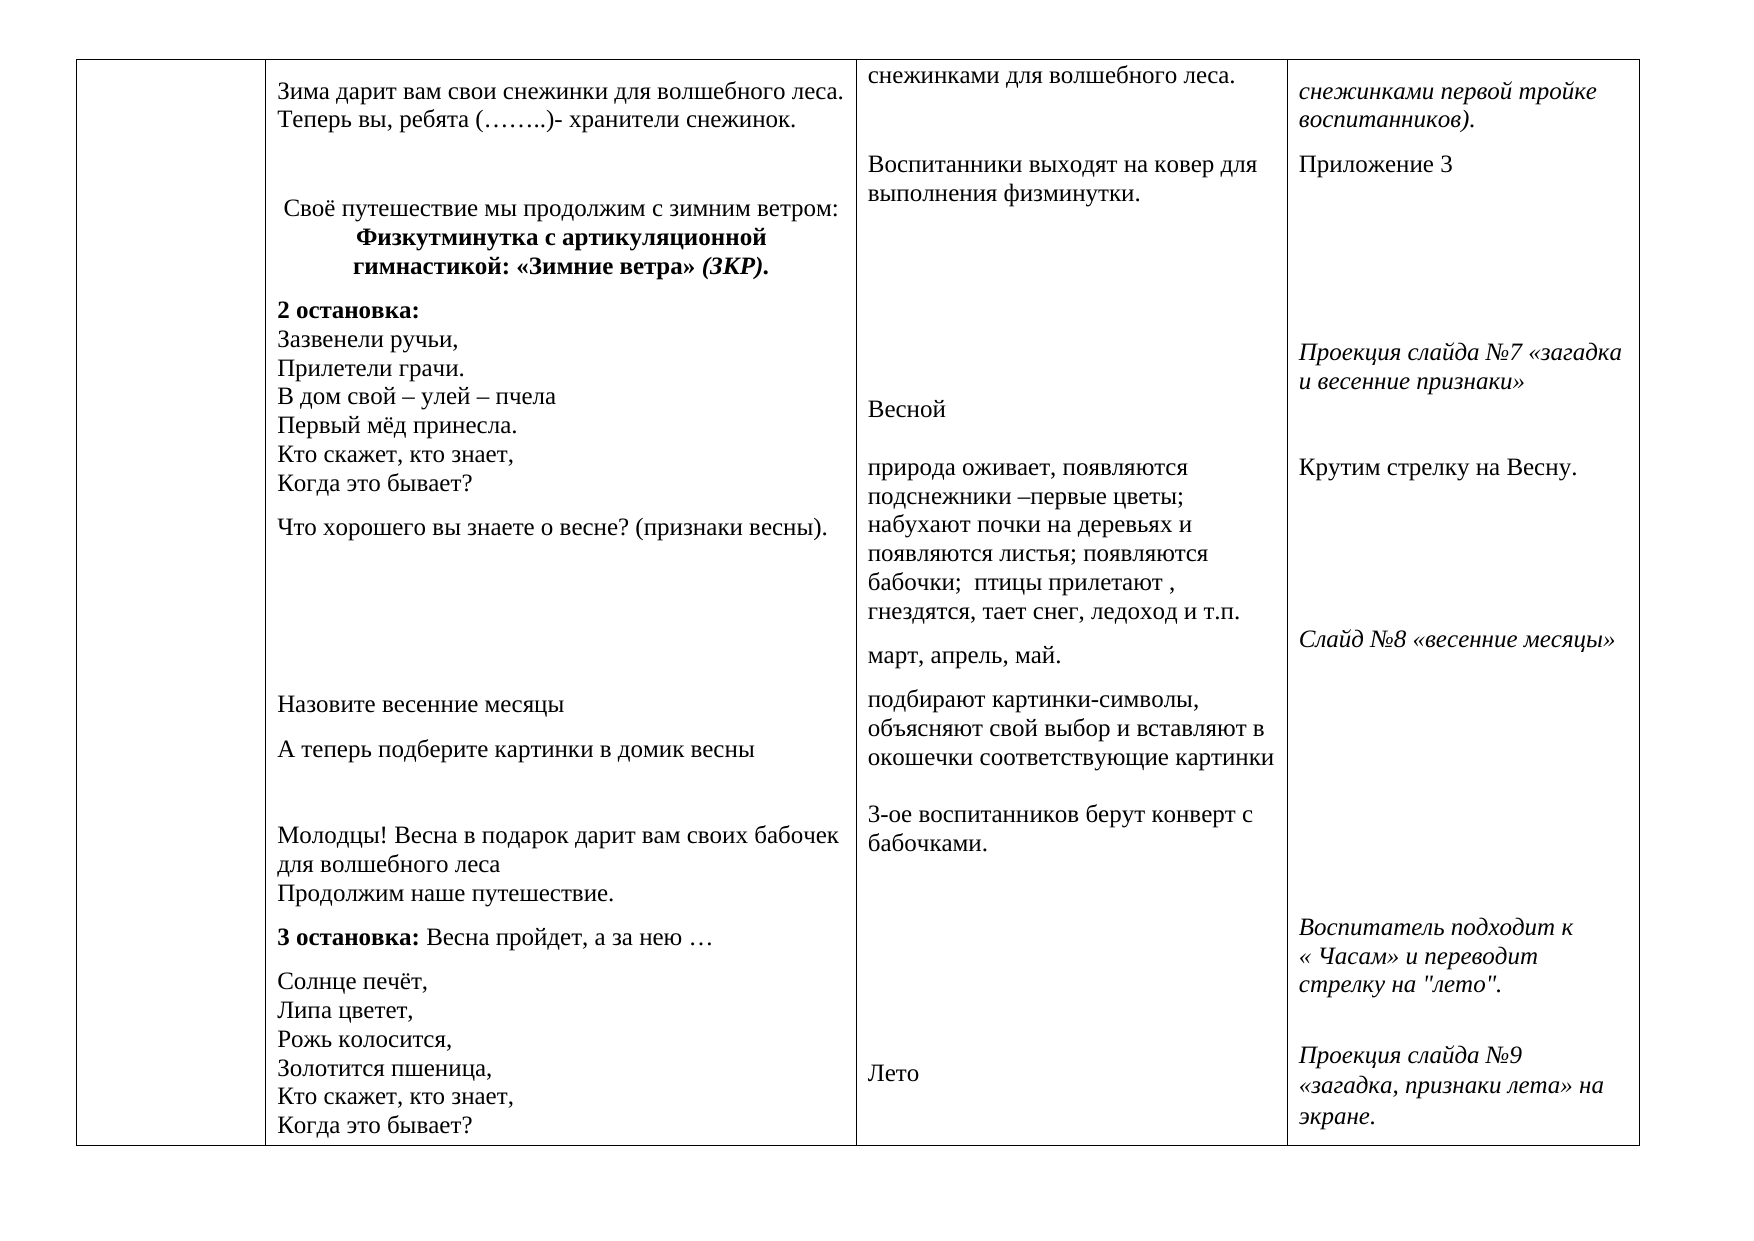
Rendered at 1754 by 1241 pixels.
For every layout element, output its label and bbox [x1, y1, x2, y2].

table_cell [77, 60, 265, 1144]
table_cell [1288, 60, 1639, 1144]
table_cell [266, 60, 856, 1144]
table_cell [857, 60, 1287, 1144]
